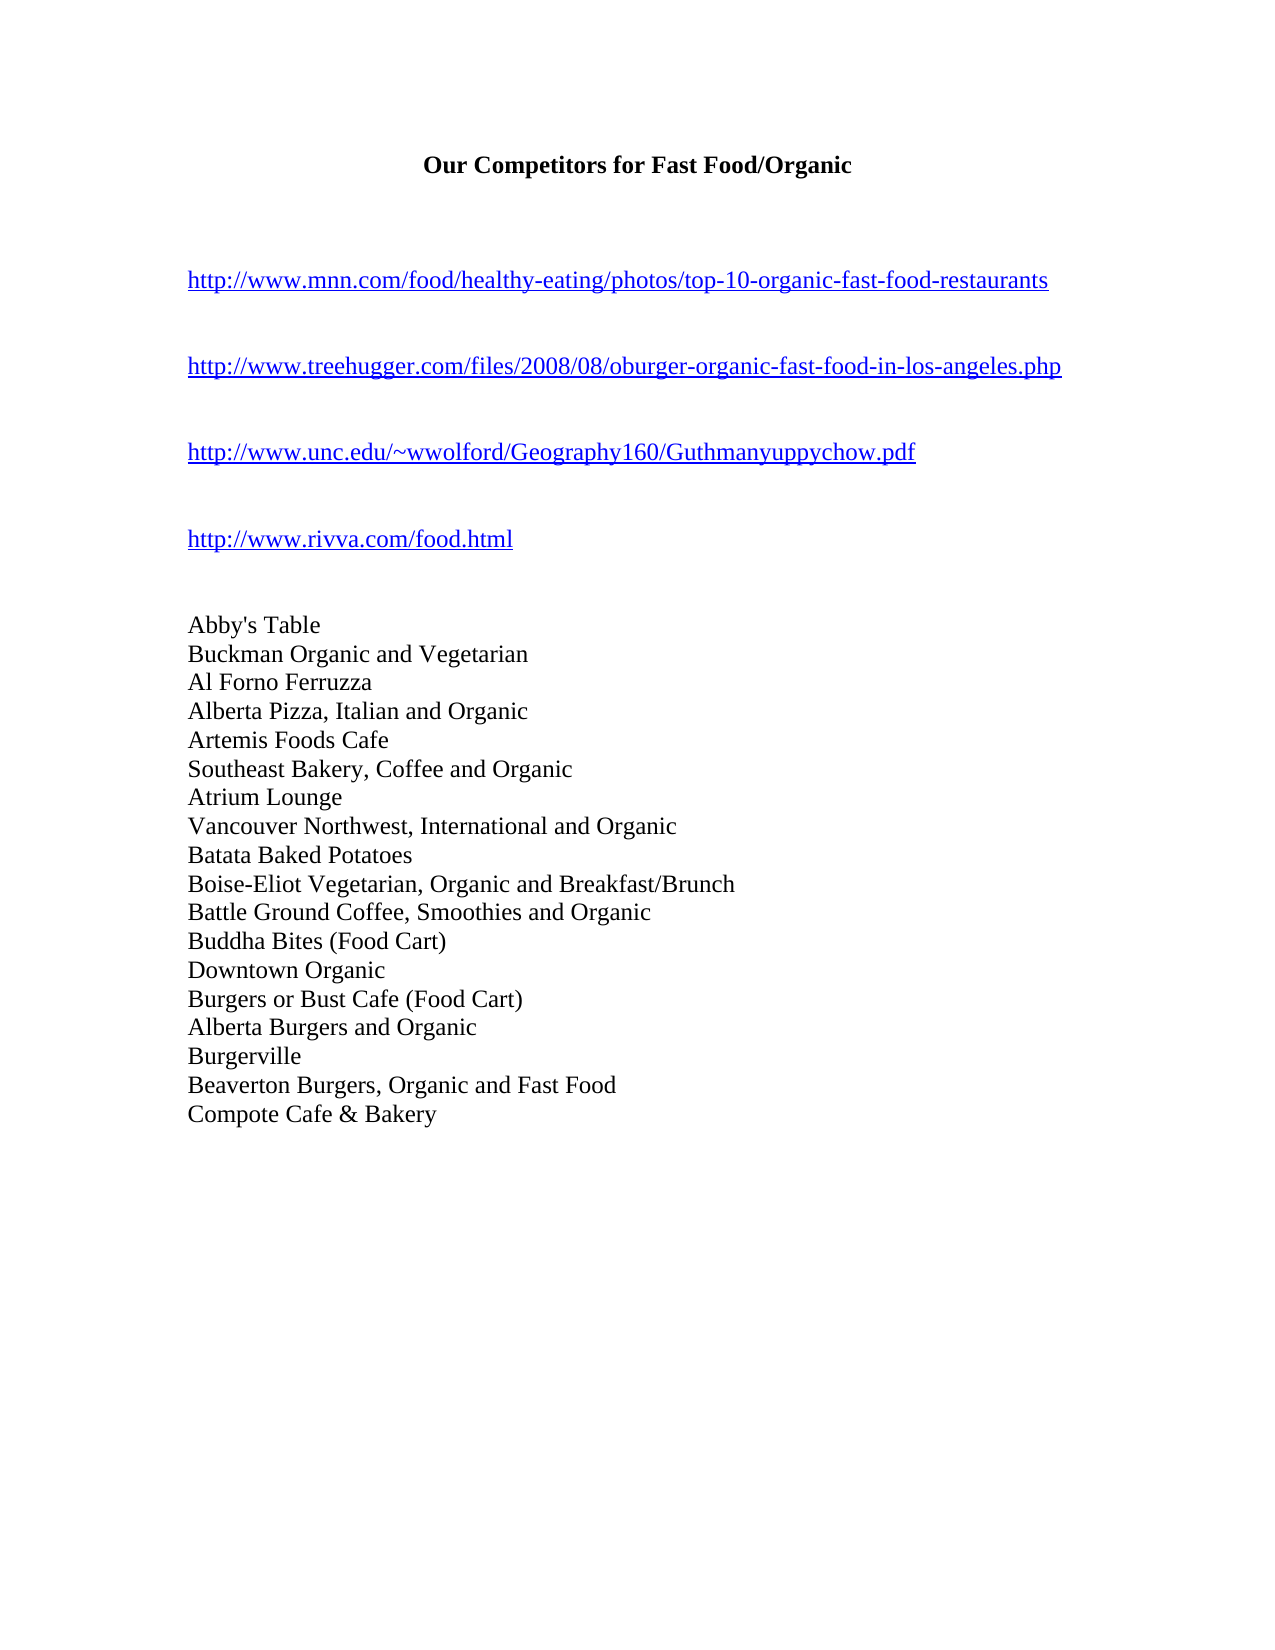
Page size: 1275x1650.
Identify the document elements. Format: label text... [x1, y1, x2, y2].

text Compote Cafe & Bakery [187, 1099, 1087, 1127]
text Alberta Burgers and Organic [187, 1012, 1087, 1041]
text Beaverton Burgers, Organic and Fast Food [187, 1070, 1087, 1099]
text Al Forno Ferruzza [187, 667, 1087, 696]
text Buckman Organic and Vegetarian [187, 639, 1087, 667]
text Burgers or Bust Cafe (Food Cart) [187, 984, 1087, 1012]
text Southeast Bakery, Coffee and Organic [187, 754, 1087, 782]
text Burgerville [187, 1041, 1087, 1070]
text http://www.mnn.com/food/healthy-eating/photos/top-10-organic-fast-food-restaurants [187, 265, 1087, 294]
text Vancouver Northwest, International and Organic [187, 811, 1087, 840]
text Buddha Bites (Food Cart) [187, 926, 1087, 955]
text Alberta Pizza, Italian and Organic [187, 696, 1087, 725]
text Atrium Lounge [187, 782, 1087, 811]
text http://www.treehugger.com/files/2008/08/oburger-organic-fast-food-in-los-angeles.php [187, 351, 1087, 380]
text http://www.unc.edu/~wwolford/Geography160/Guthmanyuppychow.pdf [187, 437, 1087, 466]
text Abby's Table [187, 610, 1087, 639]
text Boise-Eliot Vegetarian, Organic and Breakfast/Brunch [187, 869, 1087, 897]
text Batata Baked Potatoes [187, 840, 1087, 869]
text Our Competitors for Fast Food/Organic [187, 150, 1087, 179]
text Downtown Organic [187, 955, 1087, 984]
text Artemis Foods Cafe [187, 725, 1087, 754]
text http://www.rivva.com/food.html [187, 524, 1087, 552]
text Battle Ground Coffee, Smoothies and Organic [187, 897, 1087, 926]
